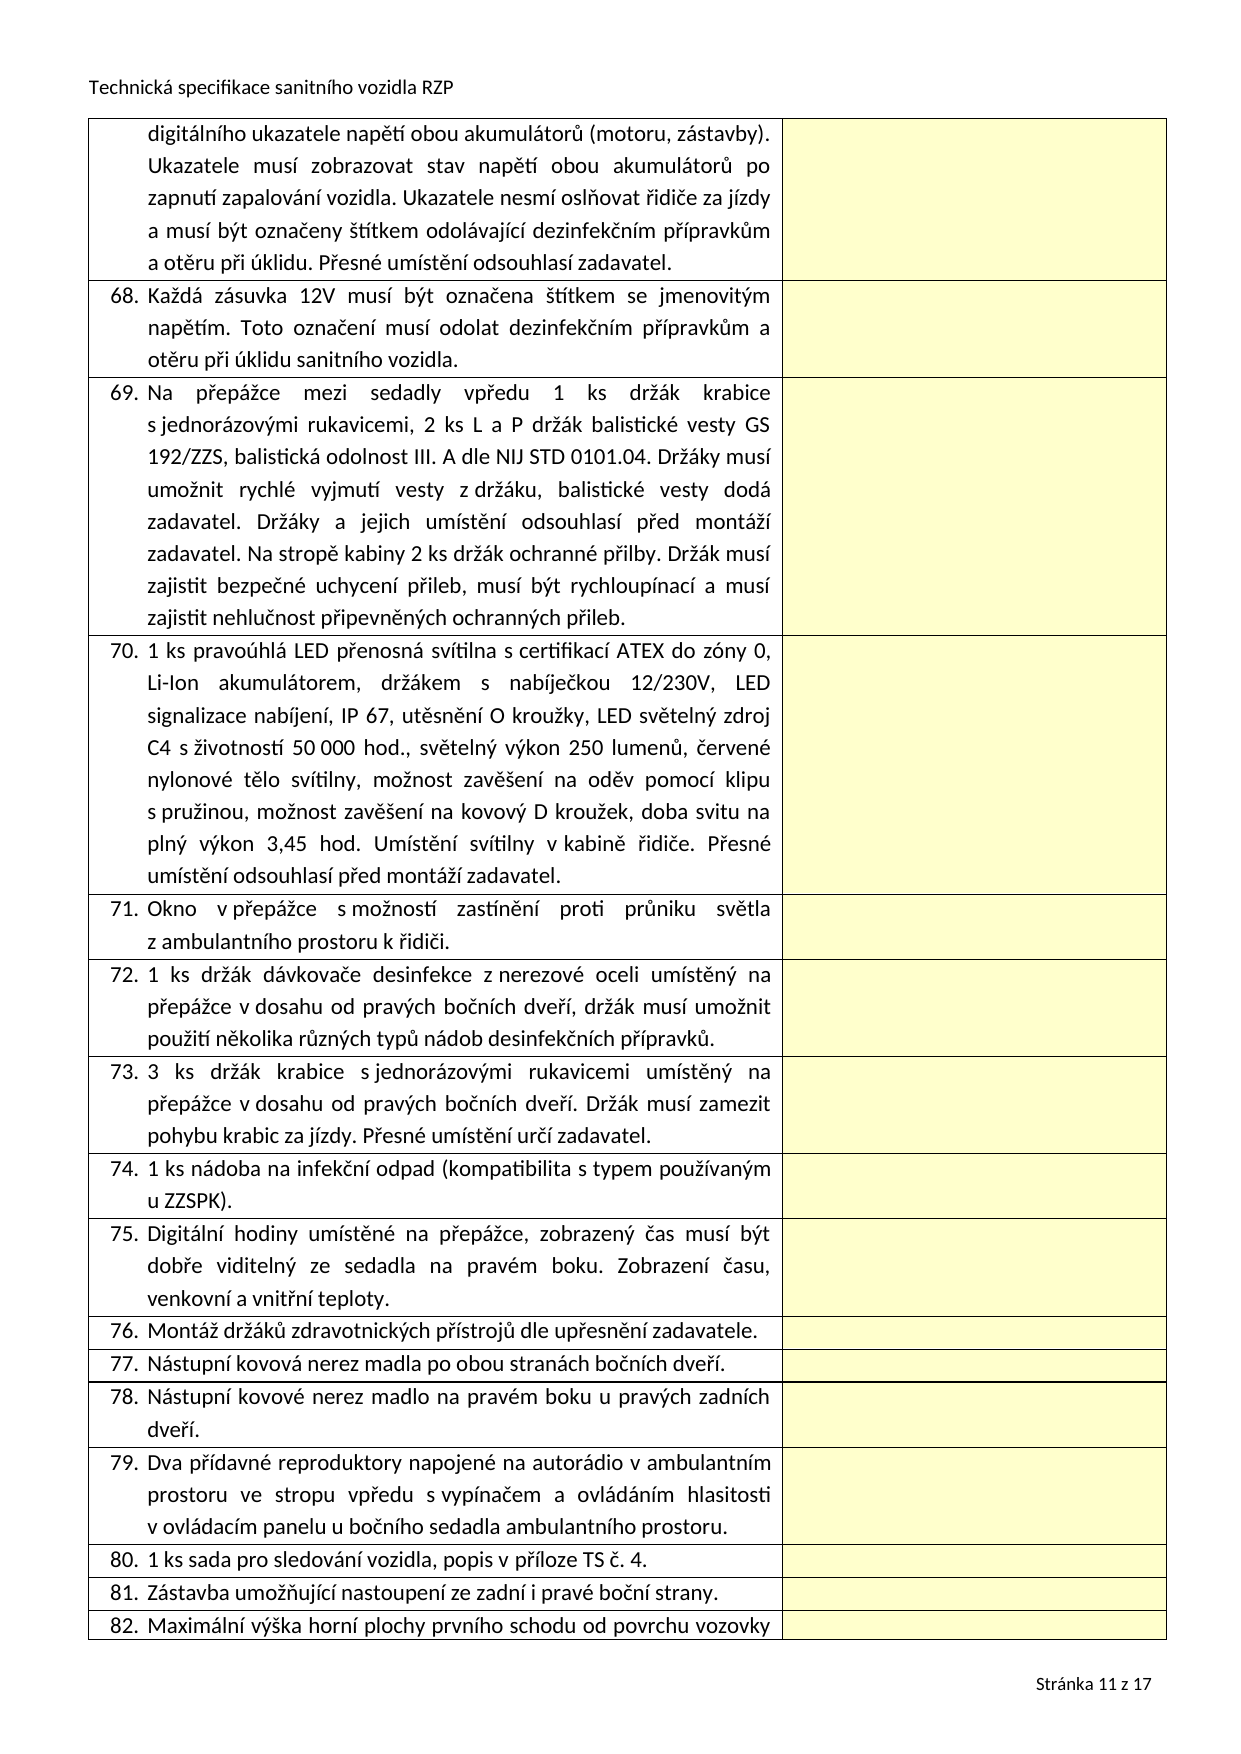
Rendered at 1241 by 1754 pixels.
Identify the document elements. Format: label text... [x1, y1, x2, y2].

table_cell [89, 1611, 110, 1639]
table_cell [89, 119, 782, 280]
table_cell [783, 1611, 1166, 1639]
table_cell [783, 1350, 1166, 1381]
table_cell [783, 119, 1166, 280]
table_cell [783, 1317, 1166, 1348]
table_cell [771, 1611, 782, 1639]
table_cell [783, 1578, 1166, 1610]
table_cell Okno v přepážce s možností zastínění proti průniku světla z ambulantního prostoru k řidiči. [89, 895, 782, 959]
table_cell [783, 1448, 1166, 1544]
table_cell Nástupní kovová nerez madla po obou stranách bočních dveří. [89, 1350, 782, 1381]
table_cell [783, 1383, 1166, 1447]
table_cell Digitální hodiny umístěné na přepážce, zobrazený čas musí být dobře viditelný ze sedadla na pravém boku. Zobrazení času, venkovní a vnitřní teploty. [89, 1219, 782, 1316]
table_cell 1 ks držák dávkovače desinfekce z nerezové oceli umístěný na přepážce v dosahu od pravých bočních dveří, držák musí umožnit použití několika různých typů nádob desinfekčních přípravků. [89, 960, 782, 1056]
table_cell [783, 1545, 1166, 1577]
table_cell [783, 960, 1166, 1056]
table_cell [783, 378, 1166, 635]
table_cell Každá zásuvka 12V musí být označena štítkem se jmenovitým napětím. Toto označení musí odolat dezinfekčním přípravkům a otěru při úklidu sanitního vozidla. [89, 281, 782, 377]
table_cell Na přepážce mezi sedadly vpředu 1 ks držák krabice s jednorázovými rukavicemi, 2 ks L a P držák balistické vesty GS 192/ZZS, balistická odolnost III. A dle NIJ STD 0101.04. Držáky musí umožnit rychlé vyjmutí vesty z držáku, balistické vesty dodá zadavatel. Držáky a jejich umístění odsouhlasí před montáží zadavatel. Na stropě kabiny 2 ks držák ochranné přilby. Držák musí zajistit bezpečné uchycení přileb, musí být rychloupínací a musí zajistit nehlučnost připevněných ochranných přileb. [89, 378, 782, 635]
table_cell Montáž držáků zdravotnických přístrojů dle upřesnění zadavatele. [89, 1317, 782, 1348]
table_cell 1 ks nádoba na infekční odpad (kompatibilita s typem používaným u ZZSPK). [89, 1154, 782, 1218]
table_cell [783, 281, 1166, 377]
table_cell [783, 1219, 1166, 1316]
table_cell Nástupní kovové nerez madlo na pravém boku u pravých zadních dveří. [89, 1383, 782, 1447]
table_cell [783, 636, 1166, 893]
table_cell [783, 1057, 1166, 1153]
table_cell [783, 895, 1166, 959]
table_cell Dva přídavné reproduktory napojené na autorádio v ambulantním prostoru ve stropu vpředu s vypínačem a ovládáním hlasitosti v ovládacím panelu u bočního sedadla ambulantního prostoru. [89, 1448, 782, 1544]
table_cell 3 ks držák krabice s jednorázovými rukavicemi umístěný na přepážce v dosahu od pravých bočních dveří. Držák musí zamezit pohybu krabic za jízdy. Přesné umístění určí zadavatel. [89, 1057, 782, 1153]
table_cell Zástavba umožňující nastoupení ze zadní i pravé boční strany. [89, 1578, 782, 1610]
table_cell 1 ks sada pro sledování vozidla, popis v příloze TS č. 4. [89, 1545, 782, 1577]
table_cell 1 ks pravoúhlá LED přenosná svítilna s certifikací ATEX do zóny 0, Li-Ion akumulátorem, držákem s nabíječkou 12/230V, LED signalizace nabíjení, IP 67, utěsnění O kroužky, LED světelný zdroj C4 s životností 50 000 hod., světelný výkon 250 lumenů, červené nylonové tělo svítilny, možnost zavěšení na oděv pomocí klipu s pružinou, možnost zavěšení na kovový D kroužek, doba svitu na plný výkon 3,45 hod. Umístění svítilny v kabině řidiče. Přesné umístění odsouhlasí před montáží zadavatel. [89, 636, 782, 893]
table_cell [783, 1154, 1166, 1218]
